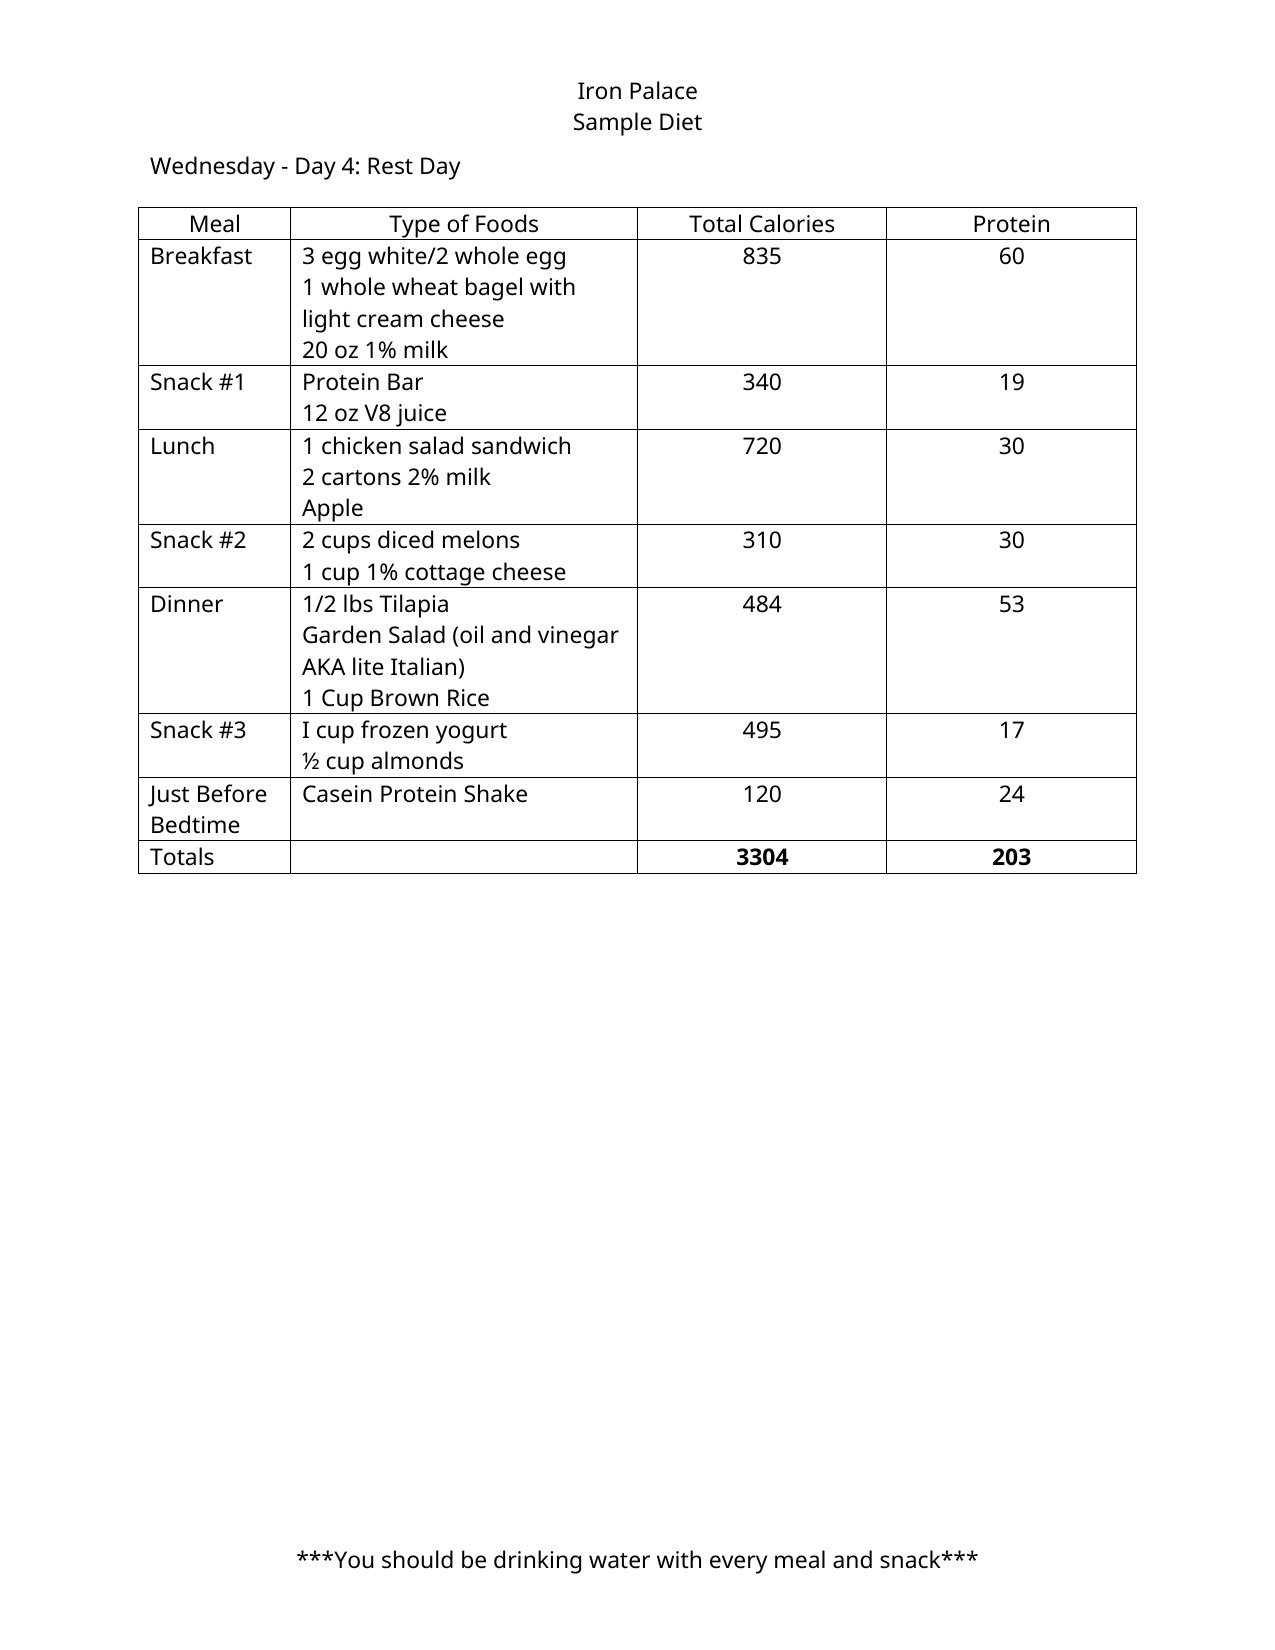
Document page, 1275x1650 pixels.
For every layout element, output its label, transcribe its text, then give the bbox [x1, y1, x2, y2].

table_cell 19 [887, 366, 1136, 429]
table_cell Casein Protein Shake [291, 778, 637, 840]
table_cell 1/2 lbs Tilapia Garden Salad (oil and vinegar AKA lite Italian) 1 Cup Brown Rice [291, 588, 637, 713]
table_cell 203 [887, 841, 1136, 872]
table_cell 53 [887, 588, 1136, 713]
table_cell 24 [887, 778, 1136, 840]
table_cell Snack #3 [139, 714, 290, 777]
table_cell 30 [887, 525, 1136, 587]
text Wednesday - Day 4: Rest Day [150, 150, 1125, 181]
table_cell Snack #1 [139, 366, 290, 429]
table_cell 3304 [638, 841, 886, 872]
table_cell Protein Bar 12 oz V8 juice [291, 366, 637, 429]
table_cell [291, 841, 637, 872]
table_cell 495 [638, 714, 886, 777]
table_cell 60 [887, 240, 1136, 365]
table_cell 120 [638, 778, 886, 840]
table_cell Lunch [139, 430, 290, 523]
table_cell 17 [887, 714, 1136, 777]
table_header Protein [887, 208, 1136, 239]
table_cell 310 [638, 525, 886, 587]
table_cell Totals [139, 841, 290, 872]
table_cell Breakfast [139, 240, 290, 365]
table_cell 30 [887, 430, 1136, 523]
table_cell 835 [638, 240, 886, 365]
table_header Meal [139, 208, 290, 239]
table_header Total Calories [638, 208, 886, 239]
table_cell 340 [638, 366, 886, 429]
table_cell I cup frozen yogurt ½ cup almonds [291, 714, 637, 777]
table_cell 484 [638, 588, 886, 713]
table_header Type of Foods [291, 208, 637, 239]
table_cell 3 egg white/2 whole egg 1 whole wheat bagel with light cream cheese 20 oz 1% milk [291, 240, 637, 365]
table_cell 1 chicken salad sandwich 2 cartons 2% milk Apple [291, 430, 637, 523]
table_cell 720 [638, 430, 886, 523]
table_cell Just Before Bedtime [139, 778, 290, 840]
table_cell Dinner [139, 588, 290, 713]
table_cell 2 cups diced melons 1 cup 1% cottage cheese [291, 525, 637, 587]
table_cell Snack #2 [139, 525, 290, 587]
